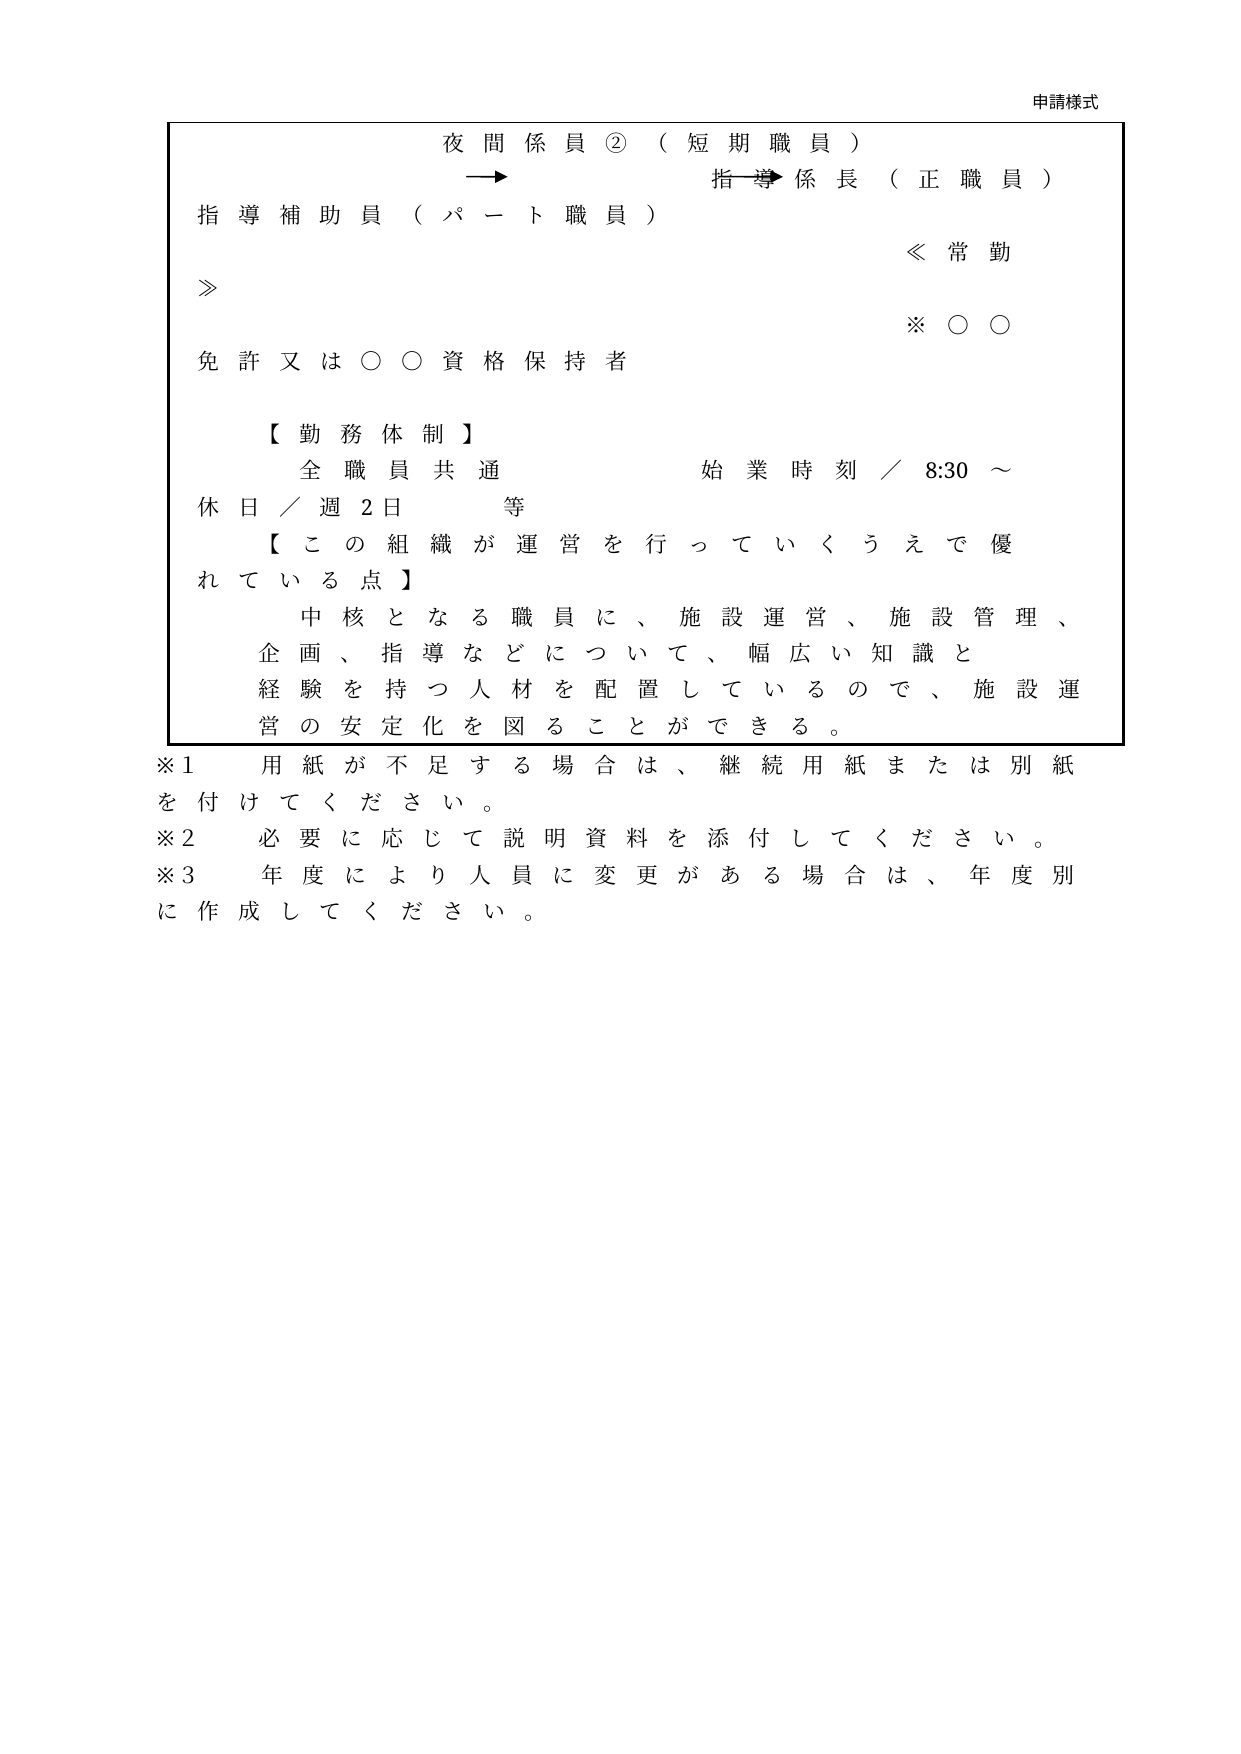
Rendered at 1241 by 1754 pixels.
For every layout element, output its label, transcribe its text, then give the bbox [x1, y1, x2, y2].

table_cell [170, 123, 1122, 743]
text ※１ 用紙が不足する場合は、継続用紙または別紙を付けてください。 [156, 746, 1096, 819]
text ※３ 年度により人員に変更がある場合は、年度別に作成してください。 [156, 856, 1096, 928]
text ※２ 必要に応じて説明資料を添付してください。 [156, 819, 1096, 856]
